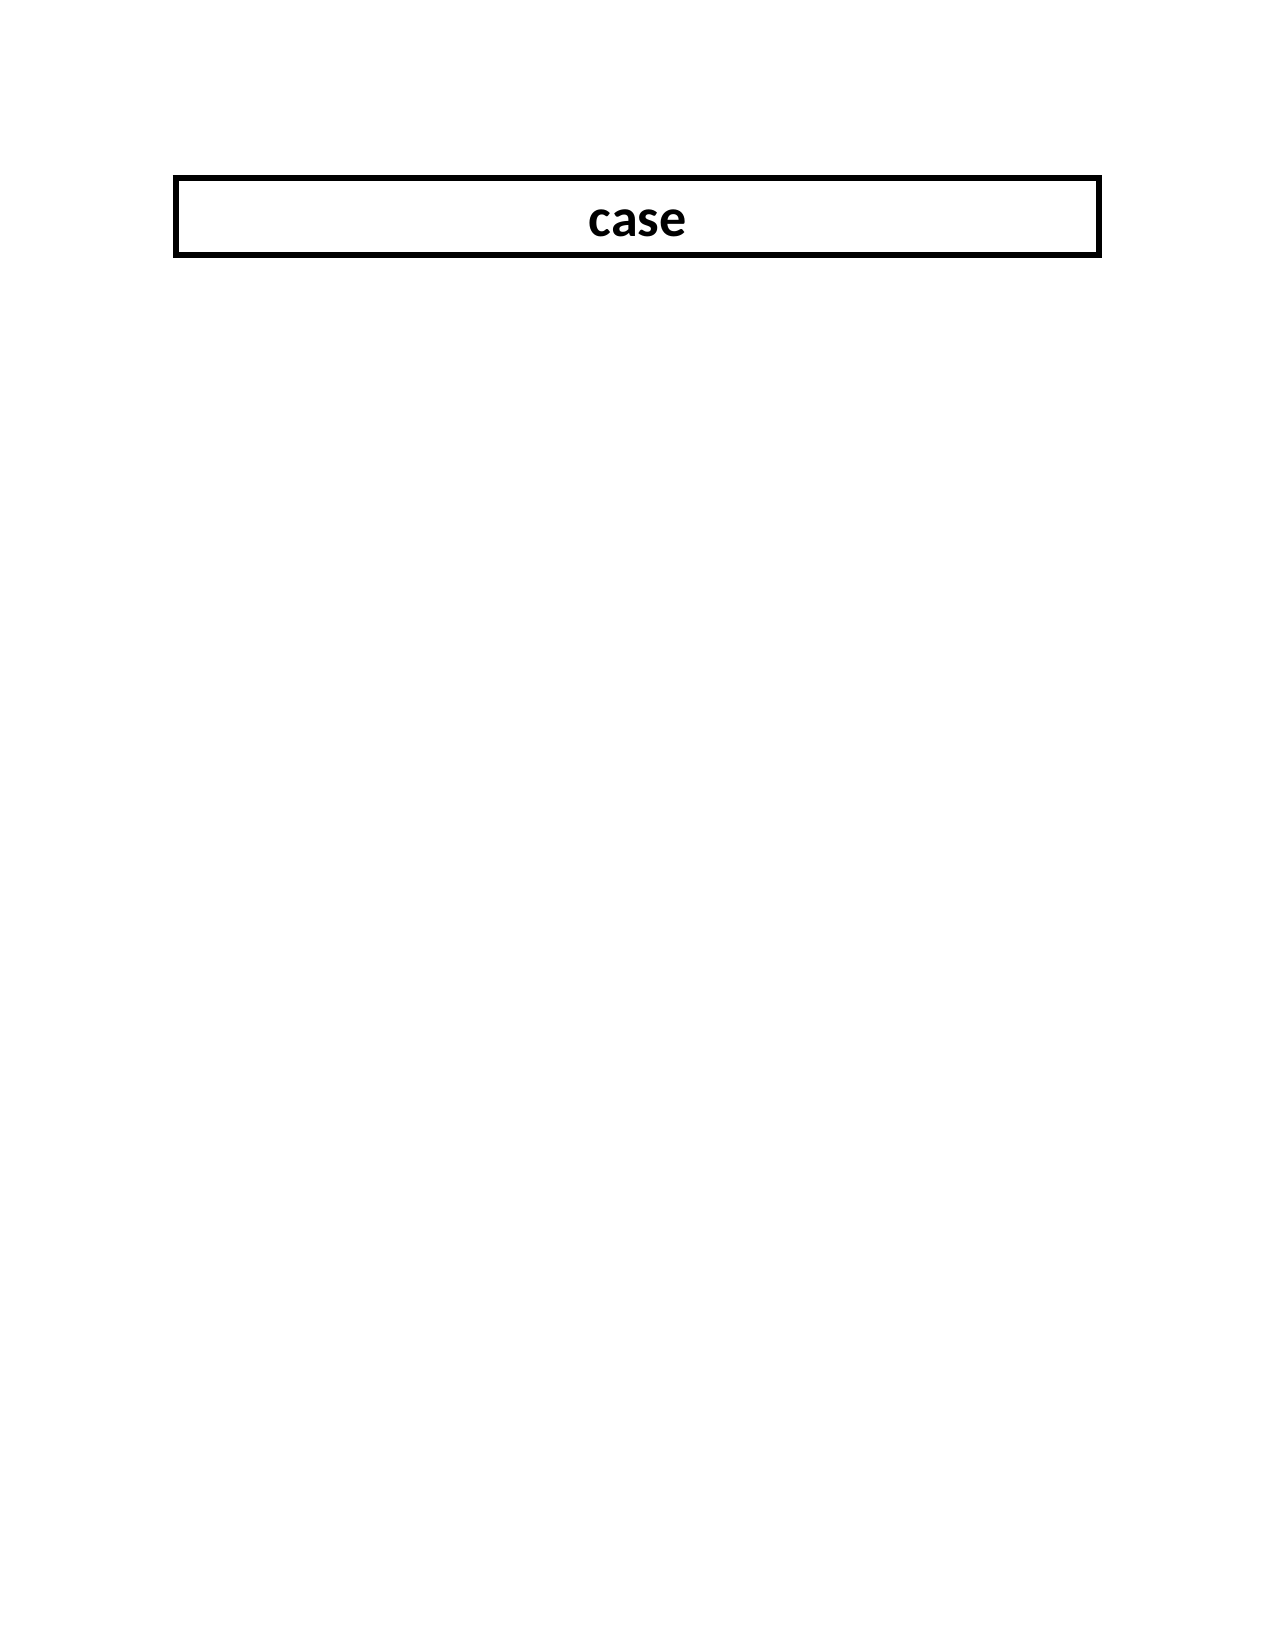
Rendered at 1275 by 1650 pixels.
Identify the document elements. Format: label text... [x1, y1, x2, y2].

subtitle case [179, 181, 1096, 252]
